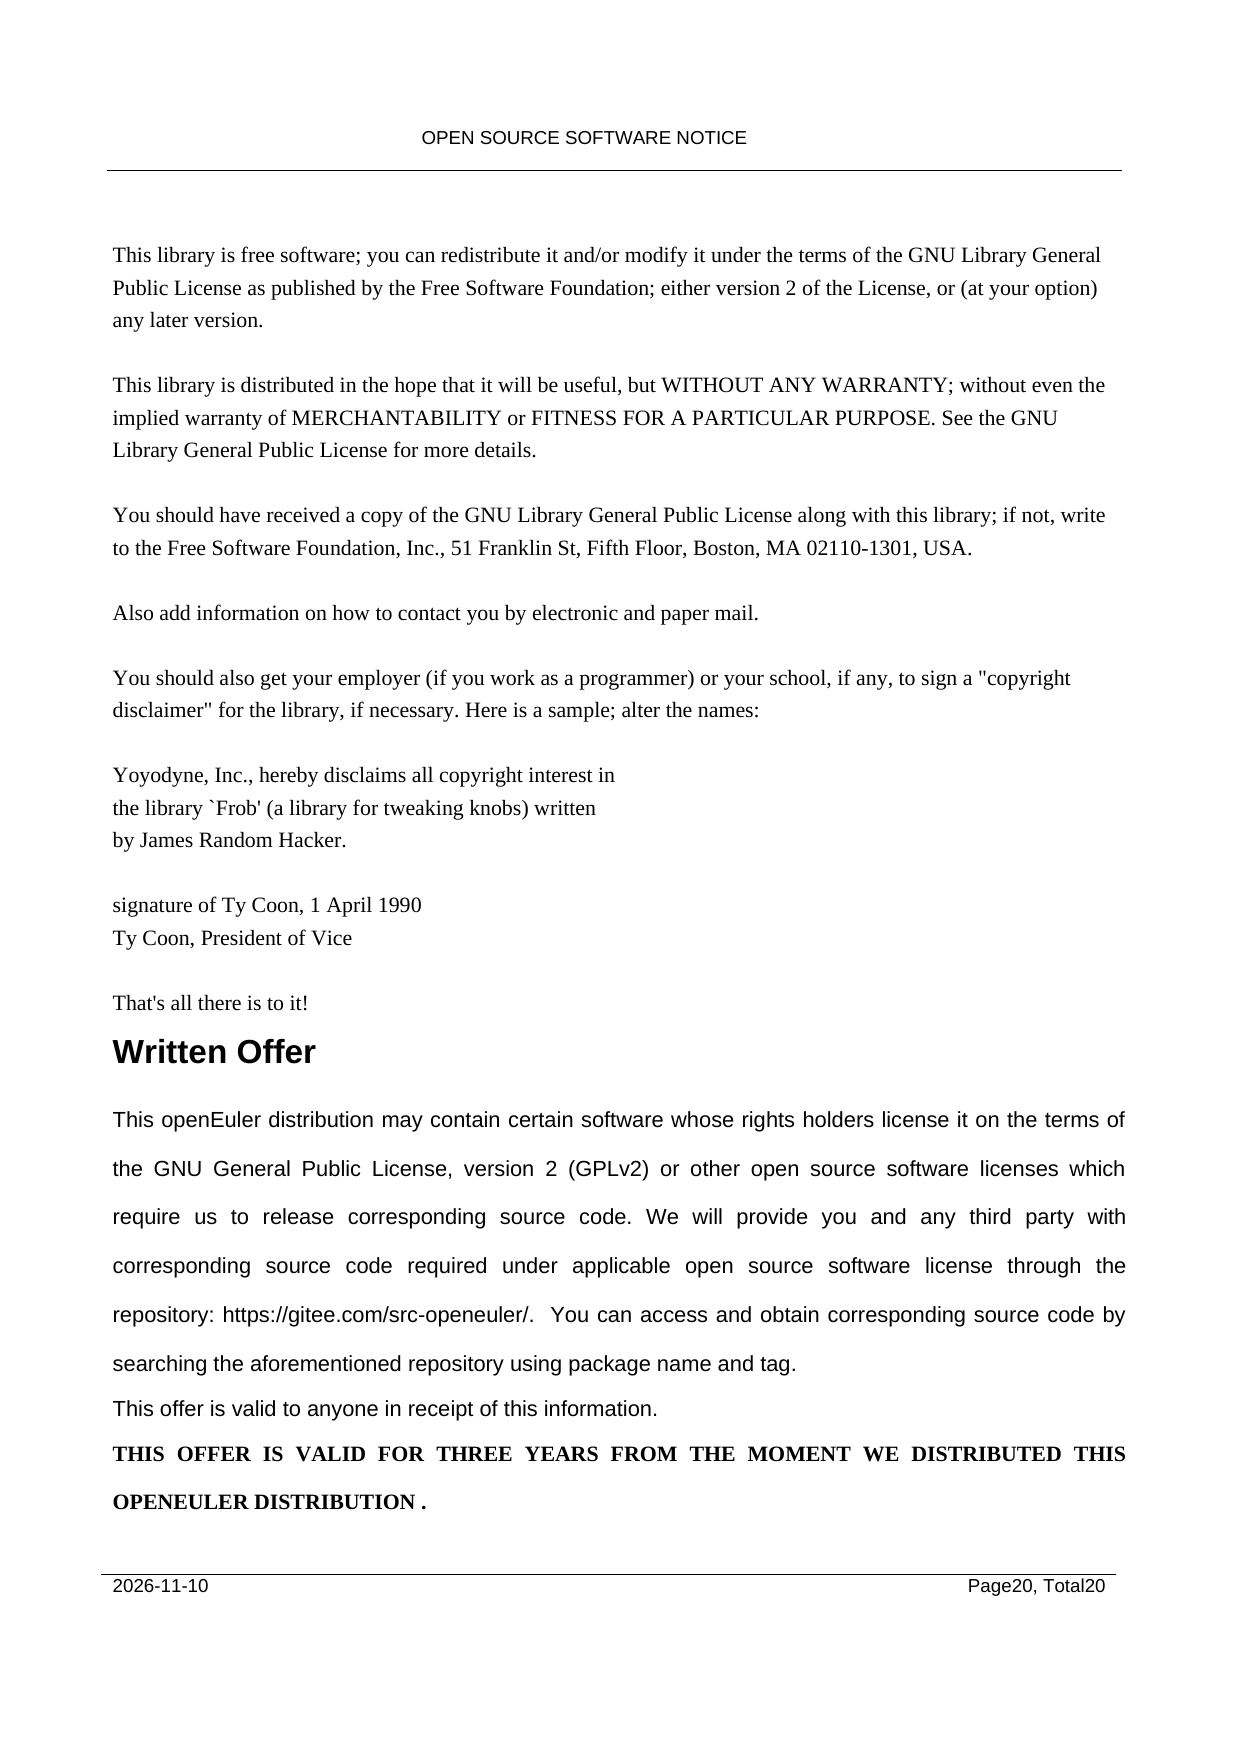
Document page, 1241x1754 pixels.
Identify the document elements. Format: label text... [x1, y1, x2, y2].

text THIS OFFER IS VALID FOR THREE YEARS FROM THE MOMENT WE DISTRIBUTED THIS OPENEULER DISTRIBUTION . [112, 1437, 1128, 1518]
text Written Offer [112, 1019, 1128, 1084]
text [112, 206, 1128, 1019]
text This offer is valid to anyone in receipt of this information. [112, 1392, 1128, 1424]
text This openEuler distribution may contain certain software whose rights holders license it on the terms of the GNU General Public License, version 2 (GPLv2) or other open source software licenses which require us to release corresponding source code. We will provide you and any third party with corresponding source code required under applicable open source software license through the repository: https://gitee.com/src-openeuler/. You can access and obtain corresponding source code by searching the aforementioned repository using package name and tag. [112, 1103, 1128, 1379]
